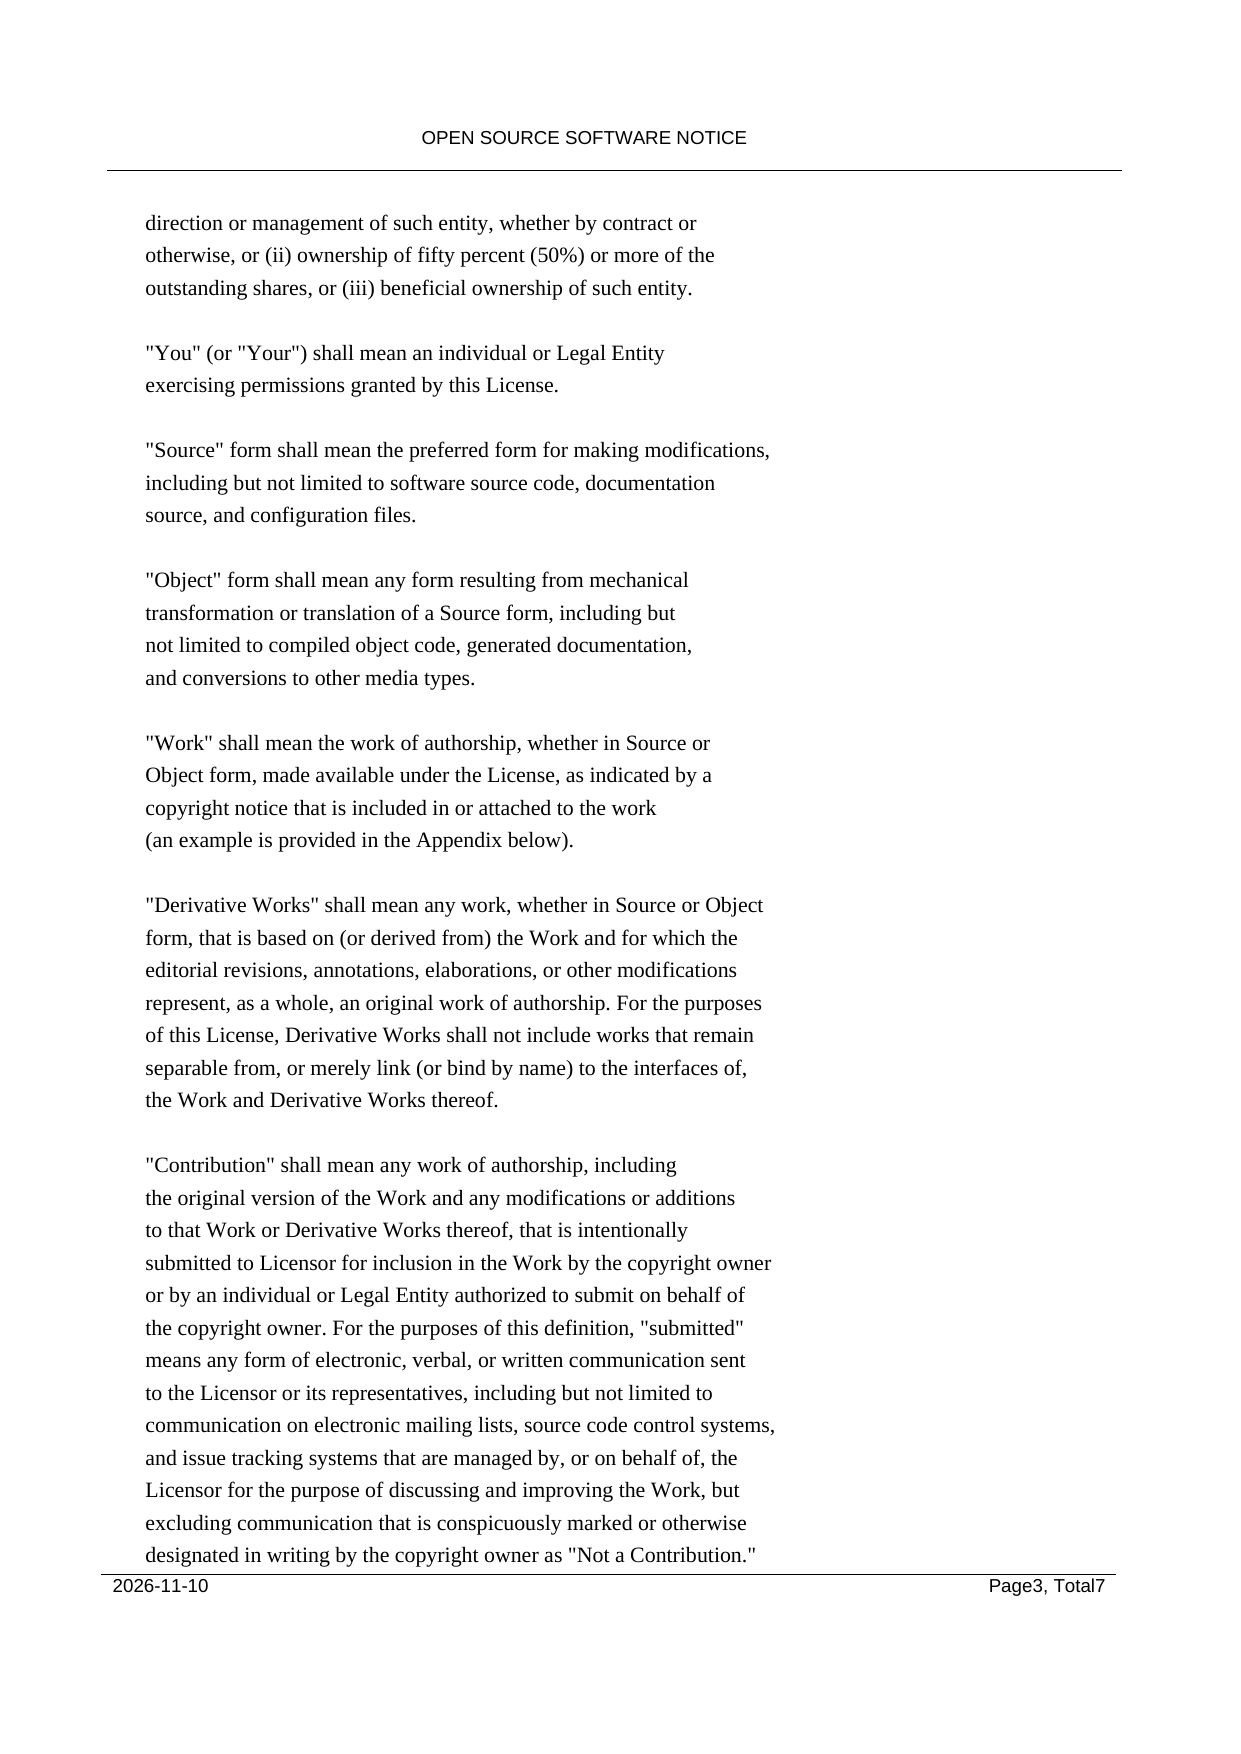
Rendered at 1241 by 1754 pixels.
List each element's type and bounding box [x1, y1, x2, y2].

text [112, 206, 1128, 1571]
